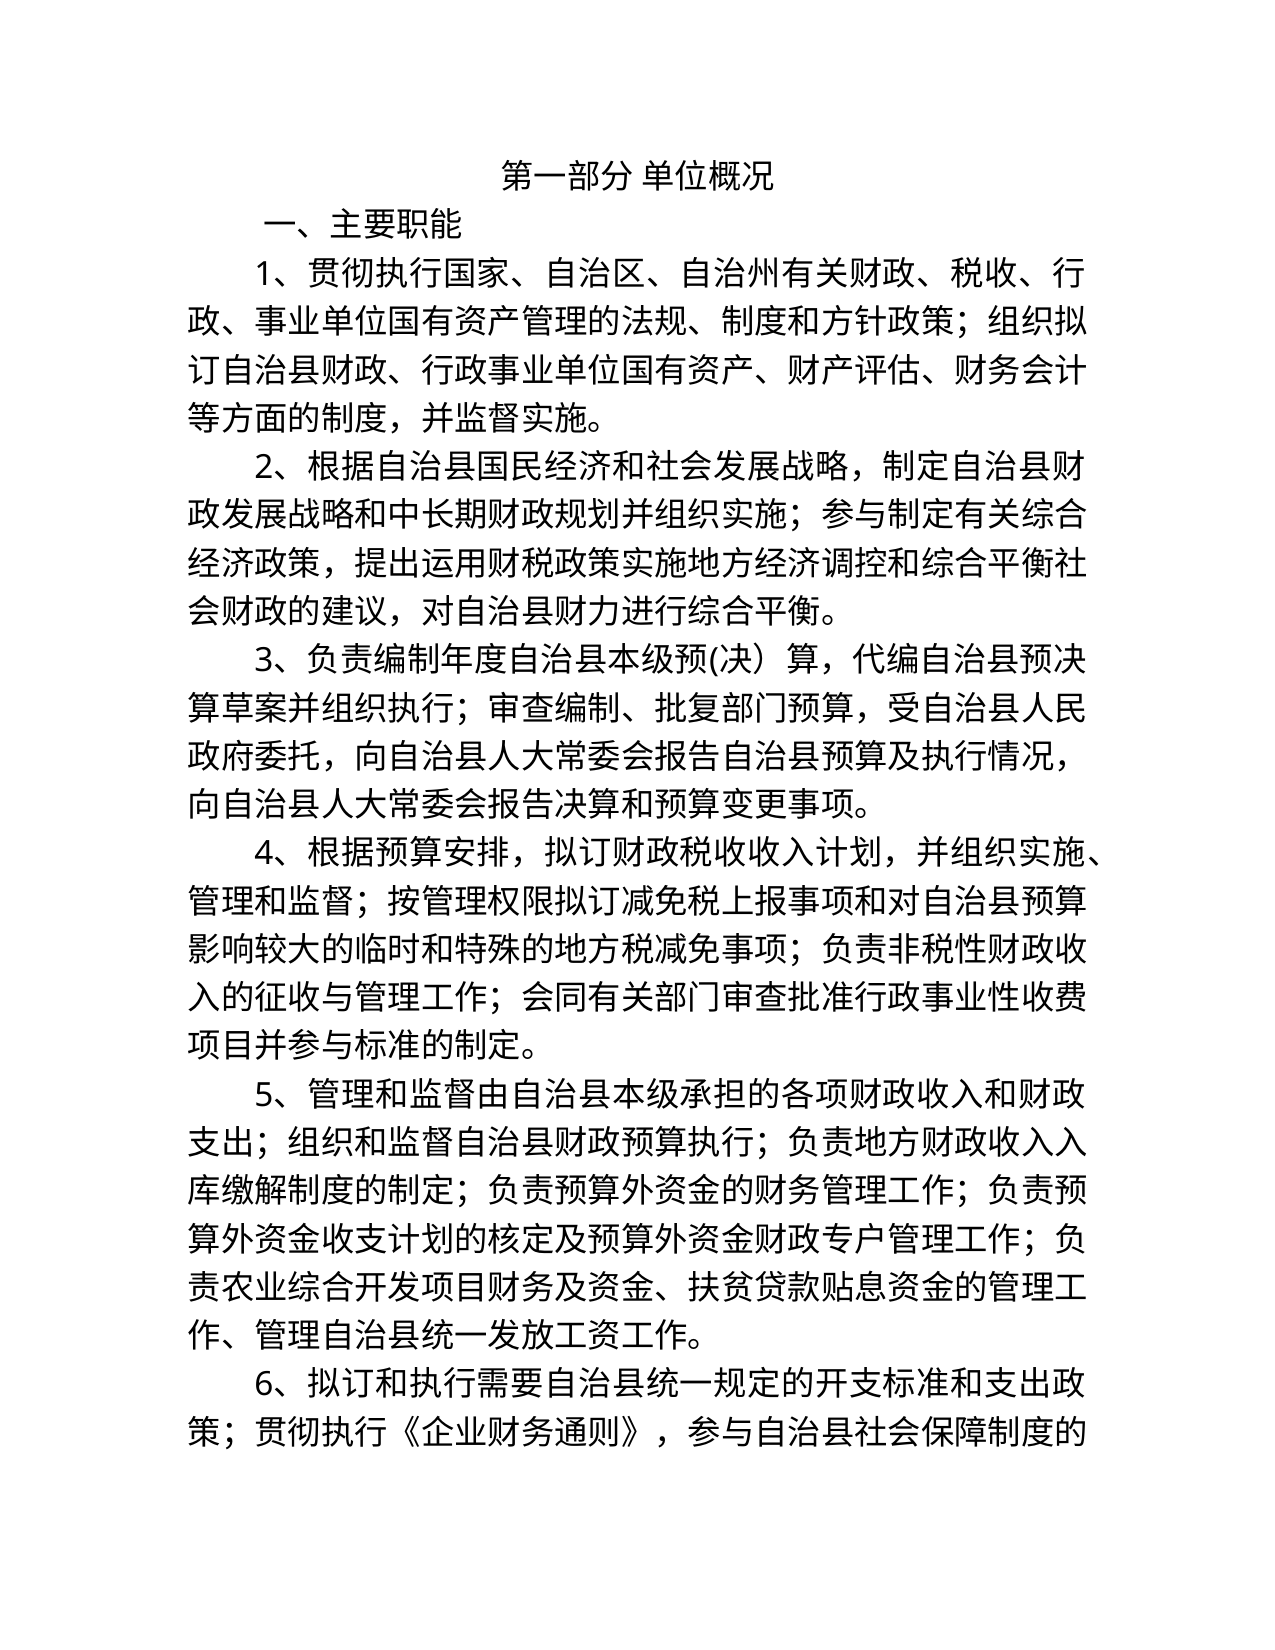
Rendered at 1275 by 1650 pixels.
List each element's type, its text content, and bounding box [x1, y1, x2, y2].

text 4、根据预算安排，拟订财政税收收入计划，并组织实施、管理和监督；按管理权限拟订减免税上报事项和对自治县预算影响较大的临时和特殊的地方税减免事项；负责非税性财政收入的征收与管理工作；会同有关部门审查批准行政事业性收费项目并参与标准的制定。 [187, 826, 1087, 1067]
text 第一部分 单位概况 [187, 150, 1087, 198]
text 5、管理和监督由自治县本级承担的各项财政收入和财政支出；组织和监督自治县财政预算执行；负责地方财政收入入库缴解制度的制定；负责预算外资金的财务管理工作；负责预算外资金收支计划的核定及预算外资金财政专户管理工作；负责农业综合开发项目财务及资金、扶贫贷款贴息资金的管理工作、管理自治县统一发放工资工作。 [187, 1067, 1087, 1357]
text 1、贯彻执行国家、自治区、自治州有关财政、税收、行政、事业单位国有资产管理的法规、制度和方针政策；组织拟订自治县财政、行政事业单位国有资产、财产评估、财务会计等方面的制度，并监督实施。 [187, 247, 1087, 440]
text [187, 1357, 1087, 1454]
text 2、根据自治县国民经济和社会发展战略，制定自治县财政发展战略和中长期财政规划并组织实施；参与制定有关综合经济政策，提出运用财税政策实施地方经济调控和综合平衡社会财政的建议，对自治县财力进行综合平衡。 [187, 440, 1087, 633]
text 3、负责编制年度自治县本级预(决）算，代编自治县预决算草案并组织执行；审查编制、批复部门预算，受自治县人民政府委托，向自治县人大常委会报告自治县预算及执行情况，向自治县人大常委会报告决算和预算变更事项。 [187, 633, 1087, 826]
text 一、主要职能 [187, 198, 1087, 247]
